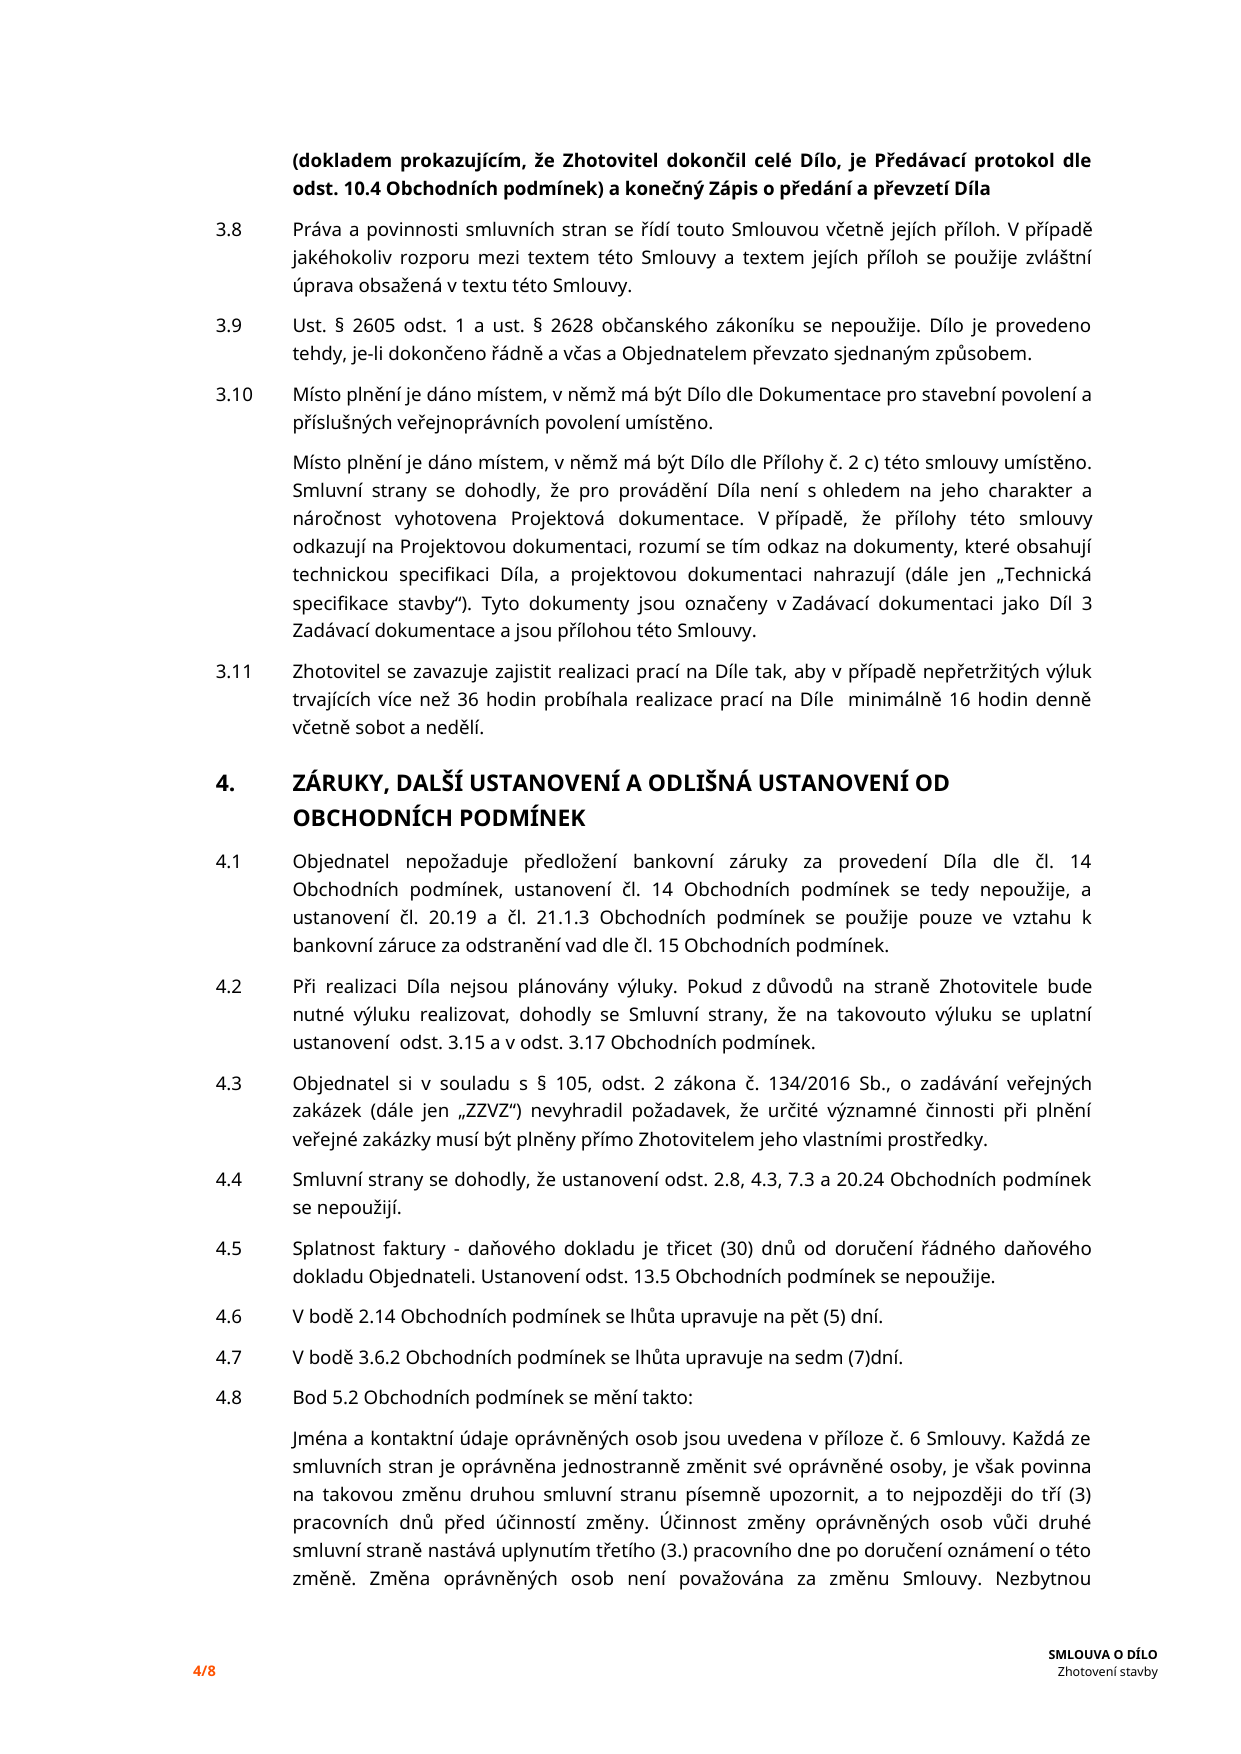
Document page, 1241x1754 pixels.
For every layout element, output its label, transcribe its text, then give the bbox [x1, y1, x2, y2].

text Místo plnění je dáno místem, v němž má být Dílo dle Dokumentace pro stavební povolení a příslušných veřejnoprávních povolení umístěno. [216, 381, 1093, 435]
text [292, 1425, 1093, 1591]
text Místo plnění je dáno místem, v němž má být Dílo dle Přílohy č. 2 c) této smlouvy umístěno. Smluvní strany se dohodly, že pro provádění Díla není s ohledem na jeho charakter a náročnost vyhotovena Projektová dokumentace. V případě, že přílohy této smlouvy odkazují na Projektovou dokumentaci, rozumí se tím odkaz na dokumenty, které obsahují technickou specifikaci Díla, a projektovou dokumentaci nahrazují (dále jen „Technická specifikace stavby“). Tyto dokumenty jsou označeny v Zadávací dokumentaci jako Díl 3 Zadávací dokumentace a jsou přílohou této Smlouvy. [292, 450, 1093, 643]
text ZÁRUKY, DALŠÍ USTANOVENÍ A ODLIŠNÁ USTANOVENÍ OD OBCHODNÍCH PODMÍNEK [216, 767, 1093, 833]
text Objednatel si v souladu s § 105, odst. 2 zákona č. 134/2016 Sb., o zadávání veřejných zakázek (dále jen „ZZVZ“) nevyhradil požadavek, že určité významné činnosti při plnění veřejné zakázky musí být plněny přímo Zhotovitelem jeho vlastními prostředky. [216, 1070, 1093, 1151]
text Ust. § 2605 odst. 1 a ust. § 2628 občanského zákoníku se nepoužije. Dílo je provedeno tehdy, je-li dokončeno řádně a včas a Objednatelem převzato sjednaným způsobem. [216, 313, 1093, 366]
text Zhotovitel se zavazuje zajistit realizaci prací na Díle tak, aby v případě nepřetržitých výluk trvajících více než 36 hodin probíhala realizace prací na Díle minimálně 16 hodin denně včetně sobot a nedělí. [216, 658, 1093, 740]
text (dokladem prokazujícím, že Zhotovitel dokončil celé Dílo, je Předávací protokol dle odst. 10.4 Obchodních podmínek) a konečný Zápis o předání a převzetí Díla [292, 147, 1093, 201]
text Práva a povinnosti smluvních stran se řídí touto Smlouvou včetně jejích příloh. V případě jakéhokoliv rozporu mezi textem této Smlouvy a textem jejích příloh se použije zvláštní úprava obsažená v textu této Smlouvy. [216, 216, 1093, 298]
text V bodě 3.6.2 Obchodních podmínek se lhůta upravuje na sedm (7)dní. [216, 1344, 1093, 1369]
text Objednatel nepožaduje předložení bankovní záruky za provedení Díla dle čl. 14 Obchodních podmínek, ustanovení čl. 14 Obchodních podmínek se tedy nepoužije, a ustanovení čl. 20.19 a čl. 21.1.3 Obchodních podmínek se použije pouze ve vztahu k bankovní záruce za odstranění vad dle čl. 15 Obchodních podmínek. [216, 849, 1093, 958]
text Při realizaci Díla nejsou plánovány výluky. Pokud z důvodů na straně Zhotovitele bude nutné výluku realizovat, dohodly se Smluvní strany, že na takovouto výluku se uplatní ustanovení odst. 3.15 a v odst. 3.17 Obchodních podmínek. [216, 973, 1093, 1055]
text Bod 5.2 Obchodních podmínek se mění takto: [216, 1384, 1093, 1410]
text Smluvní strany se dohodly, že ustanovení odst. 2.8, 4.3, 7.3 a 20.24 Obchodních podmínek se nepoužijí. [216, 1166, 1093, 1220]
text Splatnost faktury - daňového dokladu je třicet (30) dnů od doručení řádného daňového dokladu Objednateli. Ustanovení odst. 13.5 Obchodních podmínek se nepoužije. [216, 1235, 1093, 1288]
text V bodě 2.14 Obchodních podmínek se lhůta upravuje na pět (5) dní. [216, 1303, 1093, 1329]
